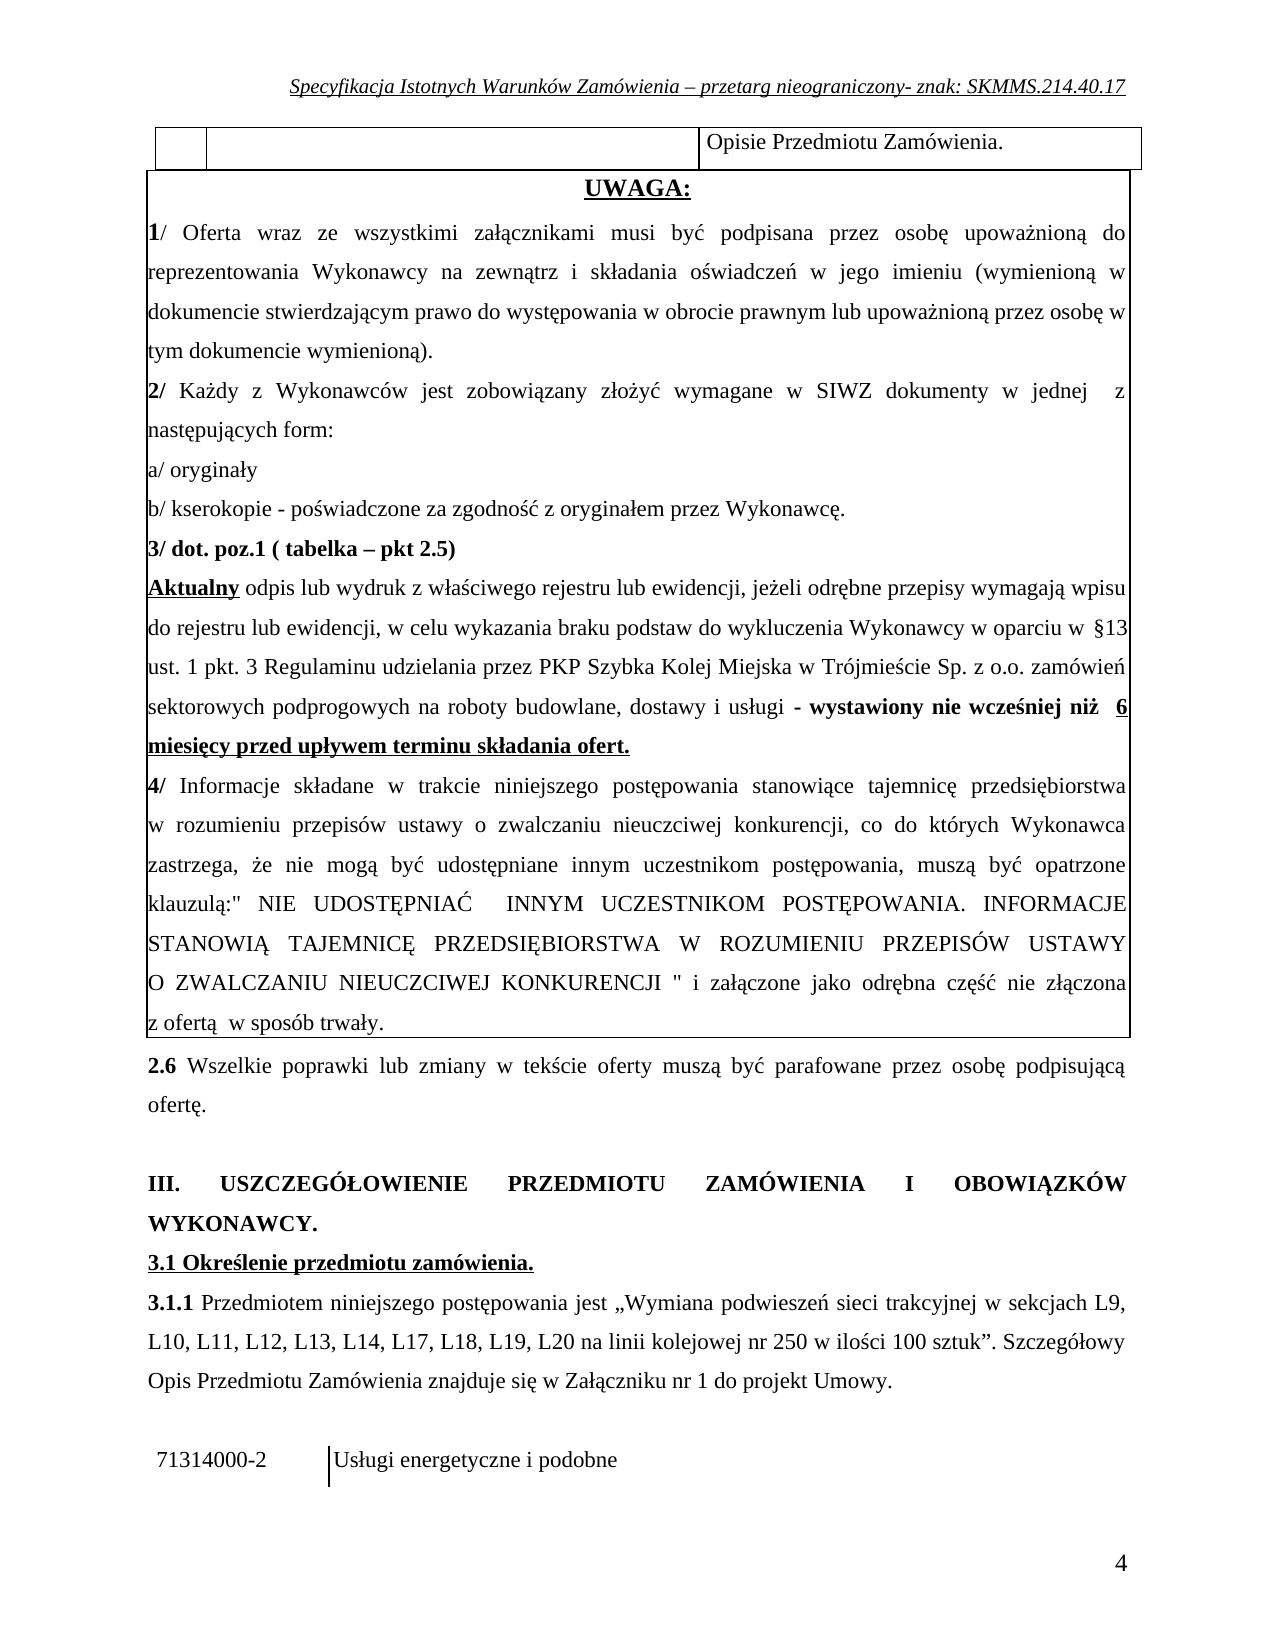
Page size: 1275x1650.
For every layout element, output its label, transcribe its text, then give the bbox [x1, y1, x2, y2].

text Aktualny odpis lub wydruk z właściwego rejestru lub ewidencji, jeżeli odrębne przepisy wymagają wpisu do rejestru lub ewidencji, w celu wykazania braku podstaw do wykluczenia Wykonawcy w oparciu w §13 ust. 1 pkt. 3 Regulaminu udzielania przez PKP Szybka Kolej Miejska w Trójmieście Sp. z o.o. zamówień sektorowych podprogowych na roboty budowlane, dostawy i usługi - wystawiony nie wcześniej niż 6 miesięcy przed upływem terminu składania ofert. [148, 571, 1129, 758]
text 2/ Każdy z Wykonawców jest zobowiązany złożyć wymagane w SIWZ dokumenty w jednej z następujących form: [148, 373, 1129, 443]
text 3.1.1 Przedmiotem niniejszego postępowania jest „Wymiana podwieszeń sieci trakcyjnej w sekcjach L9, L10, L11, L12, L13, L14, L17, L18, L19, L20 na linii kolejowej nr 250 w ilości 100 sztuk”. Szczegółowy Opis Przedmiotu Zamówienia znajduje się w Załączniku nr 1 do projekt Umowy. [148, 1288, 1127, 1394]
text 3.1 Określenie przedmiotu zamówienia. [148, 1249, 1127, 1275]
table_cell 6. [156, 128, 206, 169]
text III. USZCZEGÓŁOWIENIE PRZEDMIOTU ZAMÓWIENIA I OBOWIĄZKÓW WYKONAWCY. [148, 1170, 1127, 1236]
text 1/ Oferta wraz ze wszystkimi załącznikami musi być podpisana przez osobę upoważnioną do reprezentowania Wykonawcy na zewnątrz i składania oświadczeń w jego imieniu (wymienioną w dokumencie stwierdzającym prawo do występowania w obrocie prawnym lub upoważnioną przez osobę w tym dokumencie wymienioną). [148, 213, 1129, 364]
table_header Usługi energetyczne i podobne [330, 1446, 1139, 1487]
text 2.6 Wszelkie poprawki lub zmiany w tekście oferty muszą być parafowane przez osobę podpisującą ofertę. [148, 1052, 1127, 1117]
text 4/ Informacje składane w trakcie niniejszego postępowania stanowiące tajemnicę przedsiębiorstwa w rozumieniu przepisów ustawy o zwalczaniu nieuczciwej konkurencji, co do których Wykonawca zastrzega, że nie mogą być udostępniane innym uczestnikom postępowania, muszą być opatrzone klauzulą:" NIE UDOSTĘPNIAĆ INNYM UCZESTNIKOM POSTĘPOWANIA. INFORMACJE STANOWIĄ TAJEMNICĘ PRZEDSIĘBIORSTWA W ROZUMIENIU PRZEPISÓW USTAWY O ZWALCZANIU NIEUCZCIWEJ KONKURENCJI " i załączone jako odrębna część nie złączona z ofertą w sposób trwały. [148, 768, 1129, 1037]
text 3/ dot. poz.1 ( tabelka – pkt 2.5) [148, 531, 1129, 561]
text b/ kserokopie - poświadczone za zgodność z oryginałem przez Wykonawcę. [148, 492, 1129, 522]
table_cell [207, 128, 698, 169]
text UWAGA: [148, 171, 1129, 202]
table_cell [700, 128, 1141, 169]
text a/ oryginały [148, 452, 1129, 482]
table_header 71314000-2 [152, 1446, 328, 1487]
